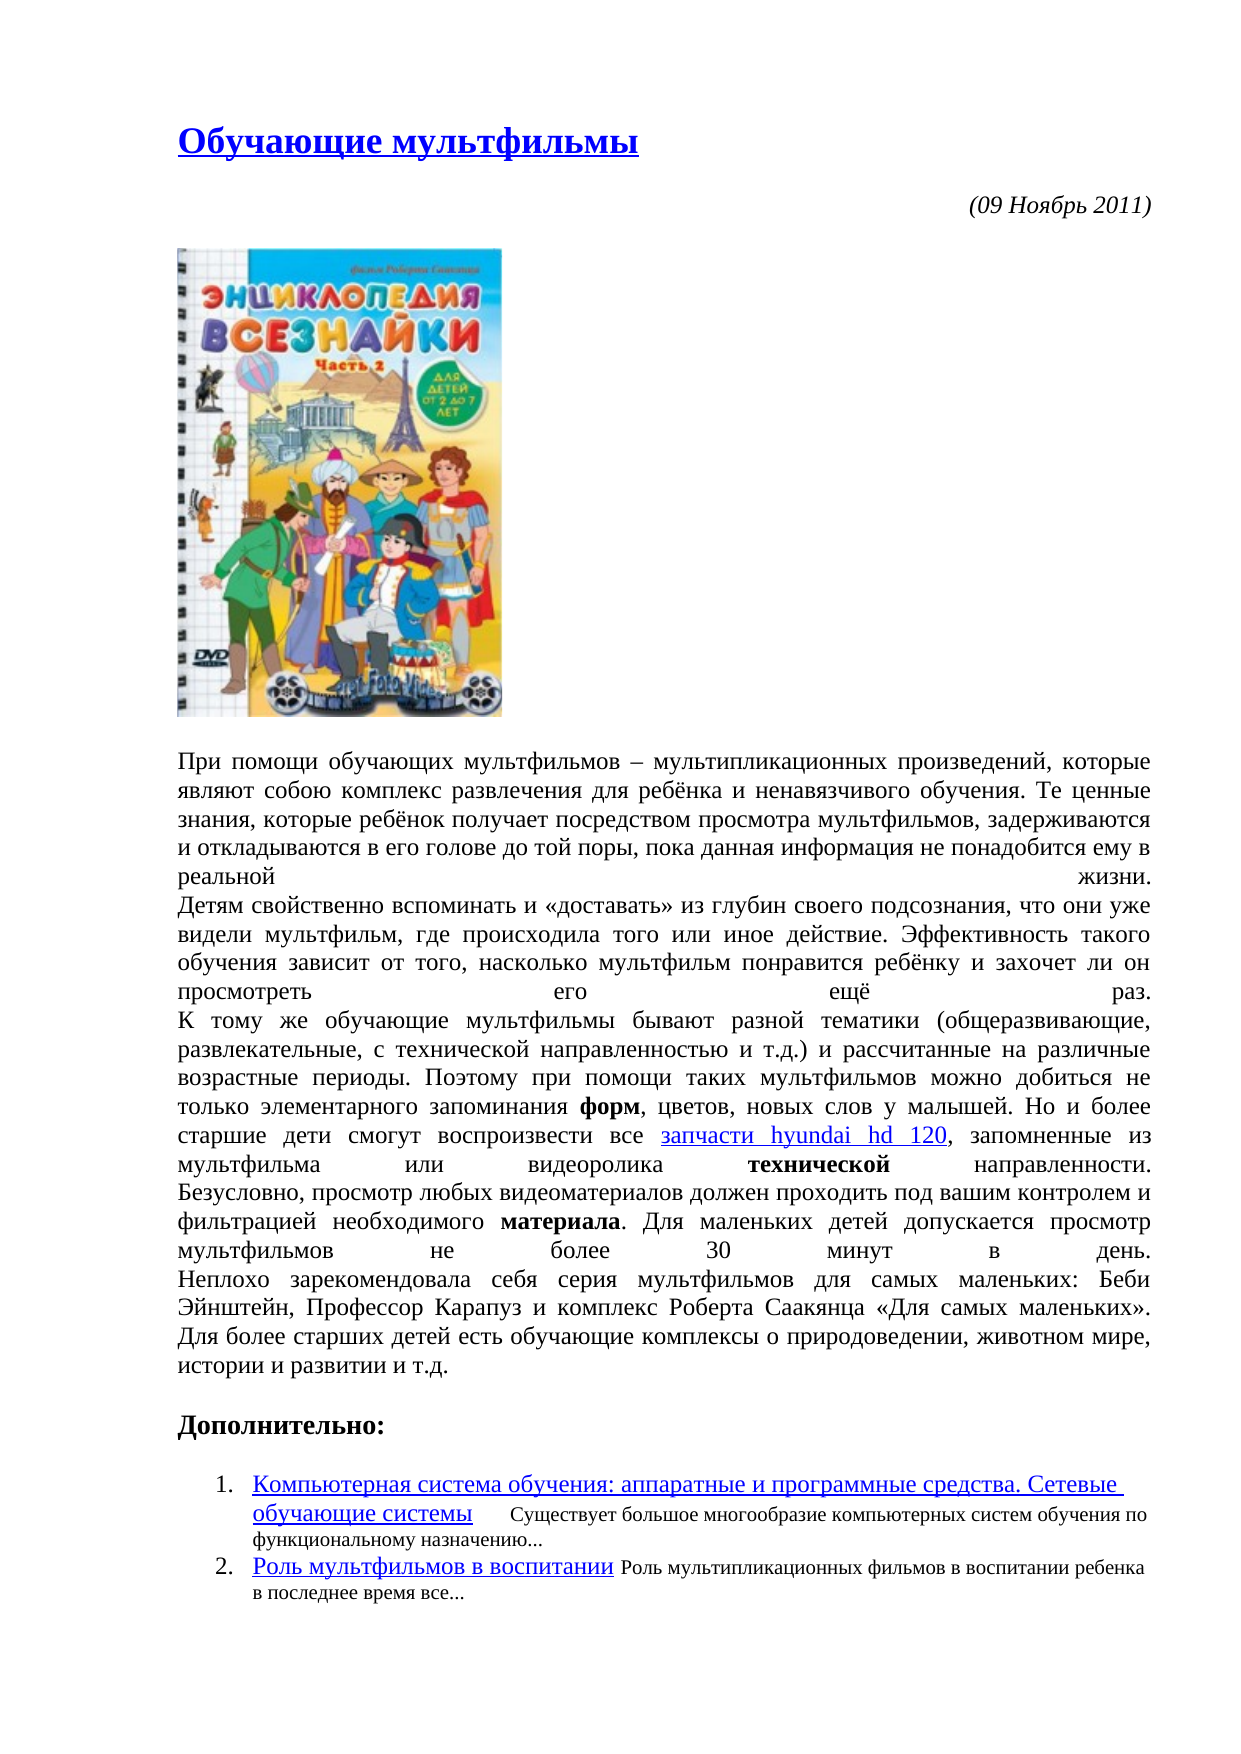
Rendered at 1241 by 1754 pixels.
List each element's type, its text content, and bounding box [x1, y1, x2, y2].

text При помощи обучающих мультфильмов – мультипликационных произведений, которые являют собою комплекс развлечения для ребёнка и ненавязчивого обучения. Те ценные знания, которые ребёнок получает посредством просмотра мультфильмов, задерживаются и откладываются в его голове до той поры, пока данная информация не понадобится ему в реальной жизни. Детям свойственно вспоминать и «доставать» из глубин своего подсознания, что они уже видели мультфильм, где происходила того или иное действие. Эффективность такого обучения зависит от того, насколько мультфильм понравится ребёнку и захочет ли он просмотреть его ещё раз. К тому же обучающие мультфильмы бывают разной тематики (общеразвивающие, развлекательные, с технической направленностью и т.д.) и рассчитанные на различные возрастные периоды. Поэтому при помощи таких мультфильмов можно добиться не только элементарного запоминания форм, цветов, новых слов у малышей. Но и более старшие дети смогут воспроизвести все запчасти hyundai hd 120, запомненные из мультфильма или видеоролика технической направленности. Безусловно, просмотр любых видеоматериалов должен проходить под вашим контролем и фильтрацией необходимого материала. Для маленьких детей допускается просмотр мультфильмов не более 30 минут в день. Неплохо зарекомендовала себя серия мультфильмов для самых маленьких: Беби Эйнштейн, Профессор Карапуз и комплекс Роберта Саакянца «Для самых маленьких». Для более старших детей есть обучающие комплексы о природоведении, животном мире, истории и развитии и т.д. [177, 746, 1152, 1379]
list Компьютерная система обучения: аппаратные и программные средства. Сетевые обучающие системы Существует большое многообразие компьютерных систем обучения по функциональному назначению... [215, 1469, 1152, 1551]
text Обучающие мультфильмы [177, 118, 1152, 161]
text Дополнительно: [177, 1408, 1152, 1440]
text (09 Ноябрь 2011) [177, 190, 1152, 219]
list Роль мультфильмов в воспитании Роль мультипликационных фильмов в воспитании ребенка в последнее время все... [215, 1551, 1152, 1604]
picture [177, 248, 503, 717]
